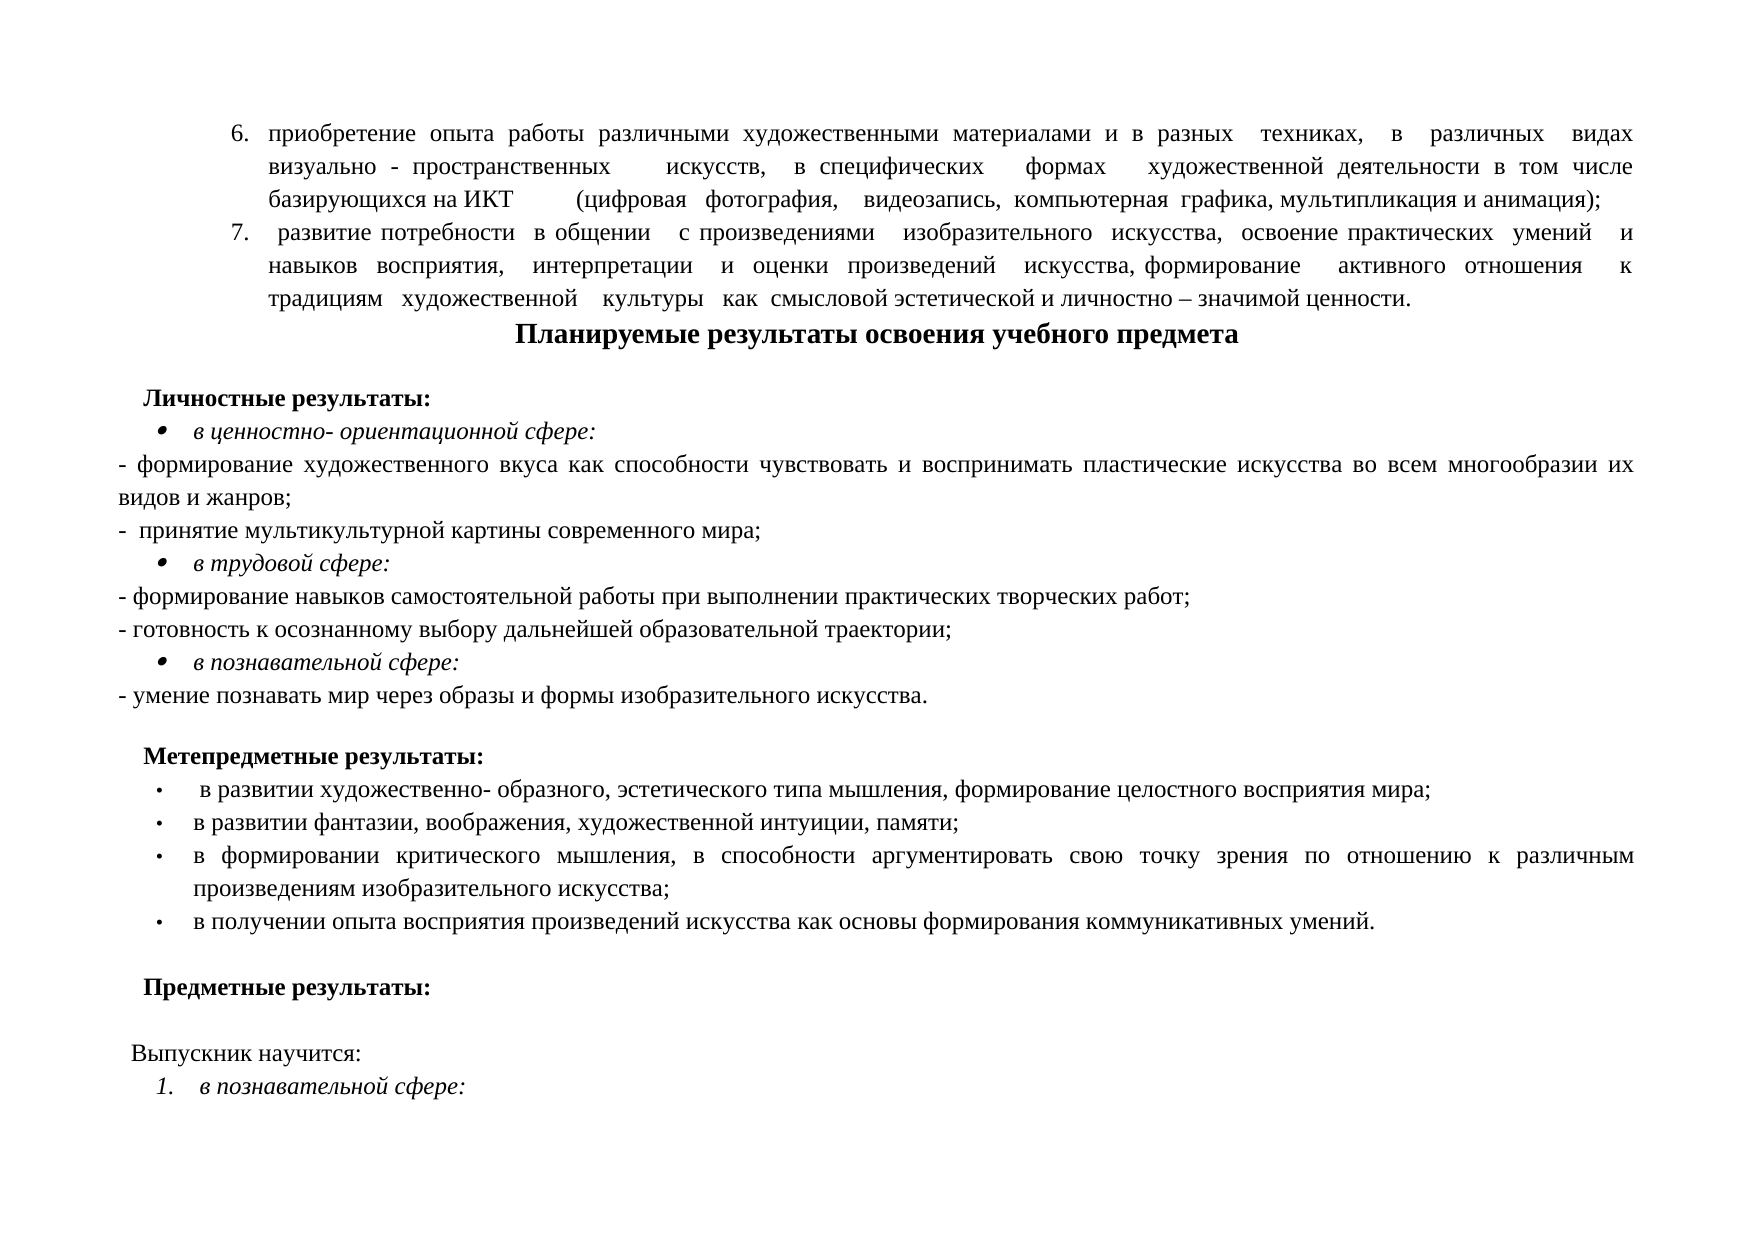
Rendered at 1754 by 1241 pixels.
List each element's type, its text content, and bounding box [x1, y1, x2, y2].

text Предметные результаты: [118, 972, 1636, 1001]
text Личностные результаты: [118, 383, 1636, 412]
list в развитии фантазии, воображения, художественной интуиции, памяти; [156, 807, 1636, 836]
text Выпускник научится: [118, 1038, 1636, 1067]
list в получении опыта восприятия произведений искусства как основы формирования коммуникативных умений. [156, 906, 1636, 935]
text - принятие мультикультурной картины современного мира; [118, 515, 1636, 544]
text - формирование художественного вкуса как способности чувствовать и воспринимать пластические искусства во всем многообразии их видов и жанров; [118, 449, 1636, 511]
list в формировании критического мышления, в способности аргументировать свою точку зрения по отношению к различным произведениям изобразительного искусства; [156, 840, 1636, 902]
text - умение познавать мир через образы и формы изобразительного искусства. [118, 681, 1636, 709]
text - формирование навыков самостоятельной работы при выполнении практических творческих работ; [118, 581, 1636, 610]
list в познавательной сфере: [156, 1071, 1636, 1100]
list в трудовой сфере: [156, 548, 1636, 577]
list приобретение опыта работы различными художественными материалами и в разных техниках, в различных видах визуально - пространственных искусств, в специфических формах художественной деятельности в том числе базирующихся на ИКТ (цифровая фотография, видеозапись, компьютерная графика, мультипликация и анимация); [231, 118, 1636, 213]
list развитие потребности в общении с произведениями изобразительного искусства, освоение практических умений и навыков восприятия, интерпретации и оценки произведений искусства, формирование активного отношения к традициям художественной культуры как смысловой эстетической и личностно – значимой ценности. [231, 217, 1636, 312]
list в ценностно- ориентационной сфере: [156, 416, 1636, 445]
text Планируемые результаты освоения учебного предмета [118, 316, 1636, 350]
list в познавательной сфере: [156, 647, 1636, 676]
text - готовность к осознанному выбору дальнейшей образовательной траектории; [118, 614, 1636, 643]
list в развитии художественно- образного, эстетического типа мышления, формирование целостного восприятия мира; [156, 774, 1636, 803]
text Метепредметные результаты: [118, 741, 1636, 770]
